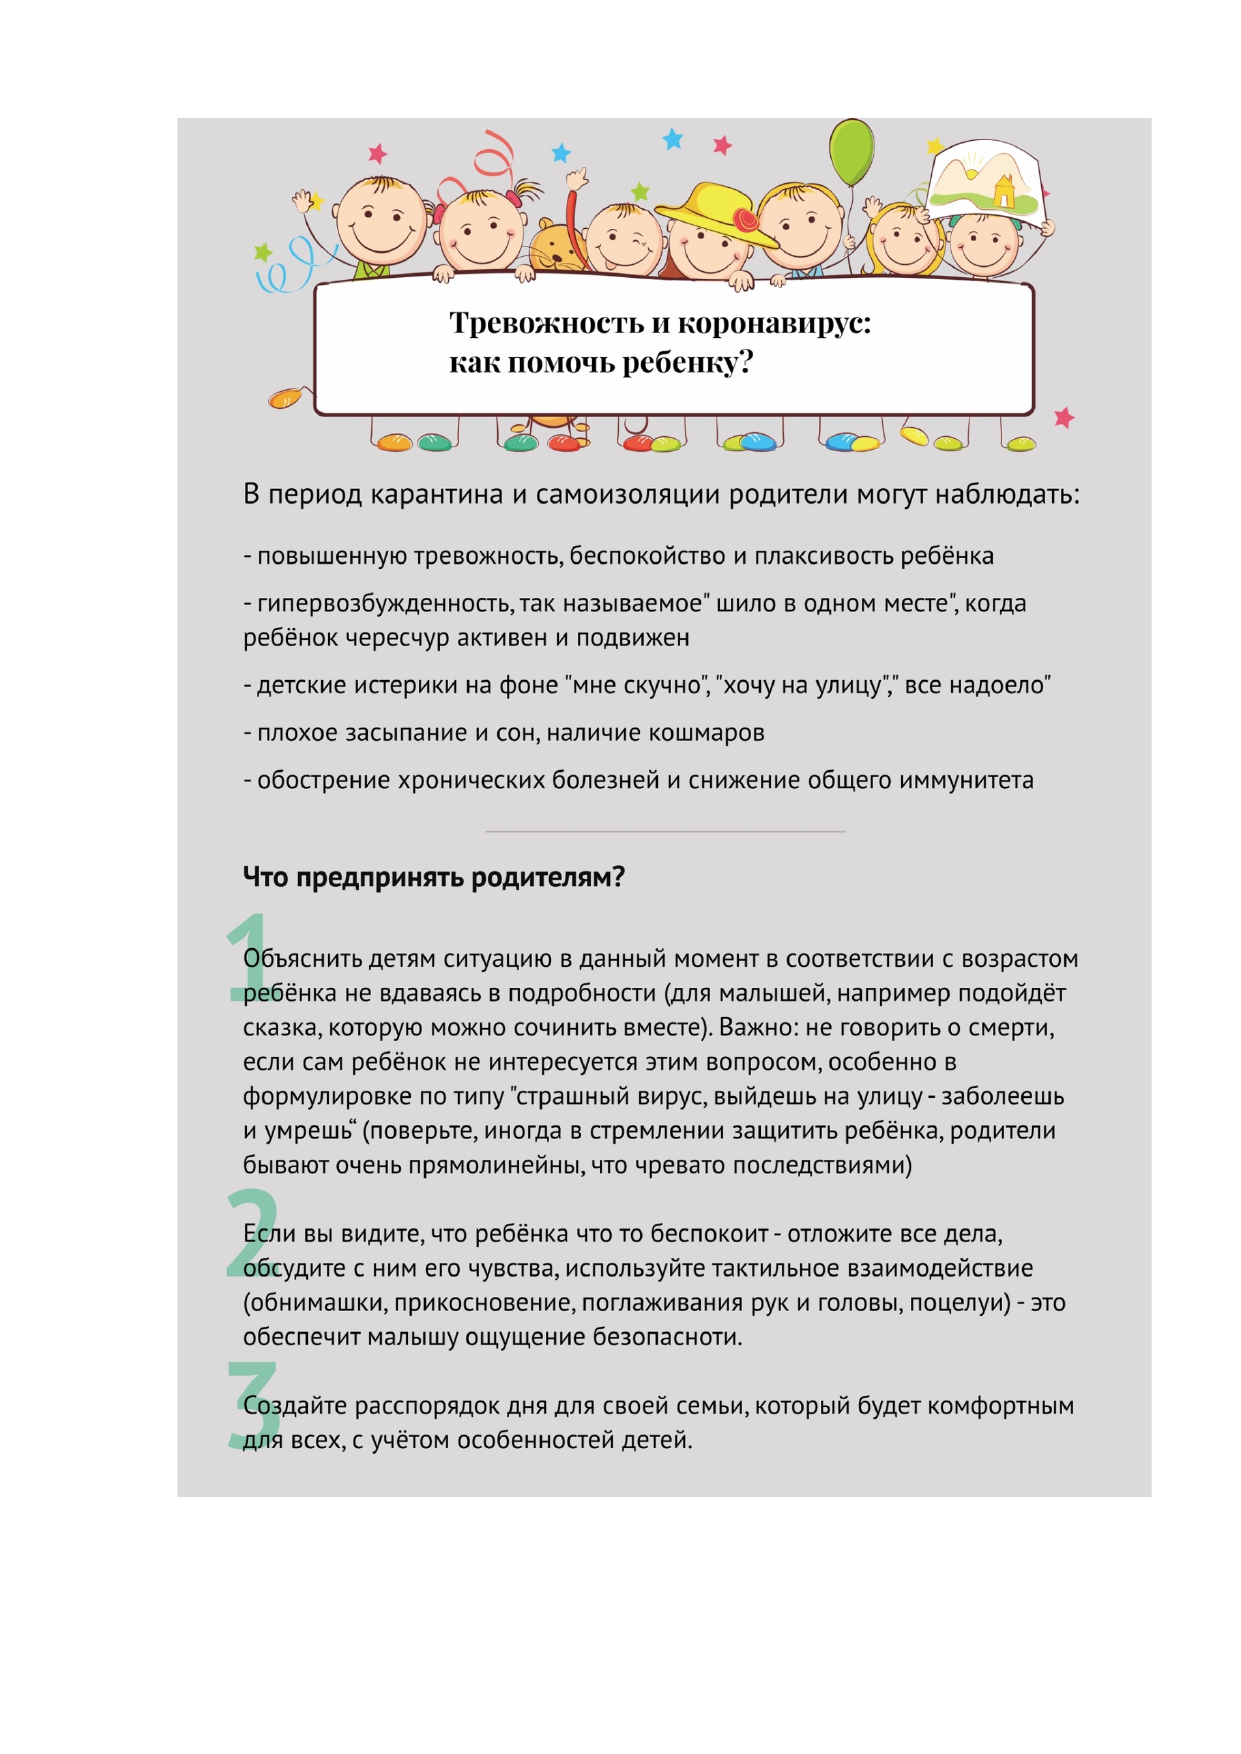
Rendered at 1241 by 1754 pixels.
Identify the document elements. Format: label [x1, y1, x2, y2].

picture [177, 118, 1152, 1497]
